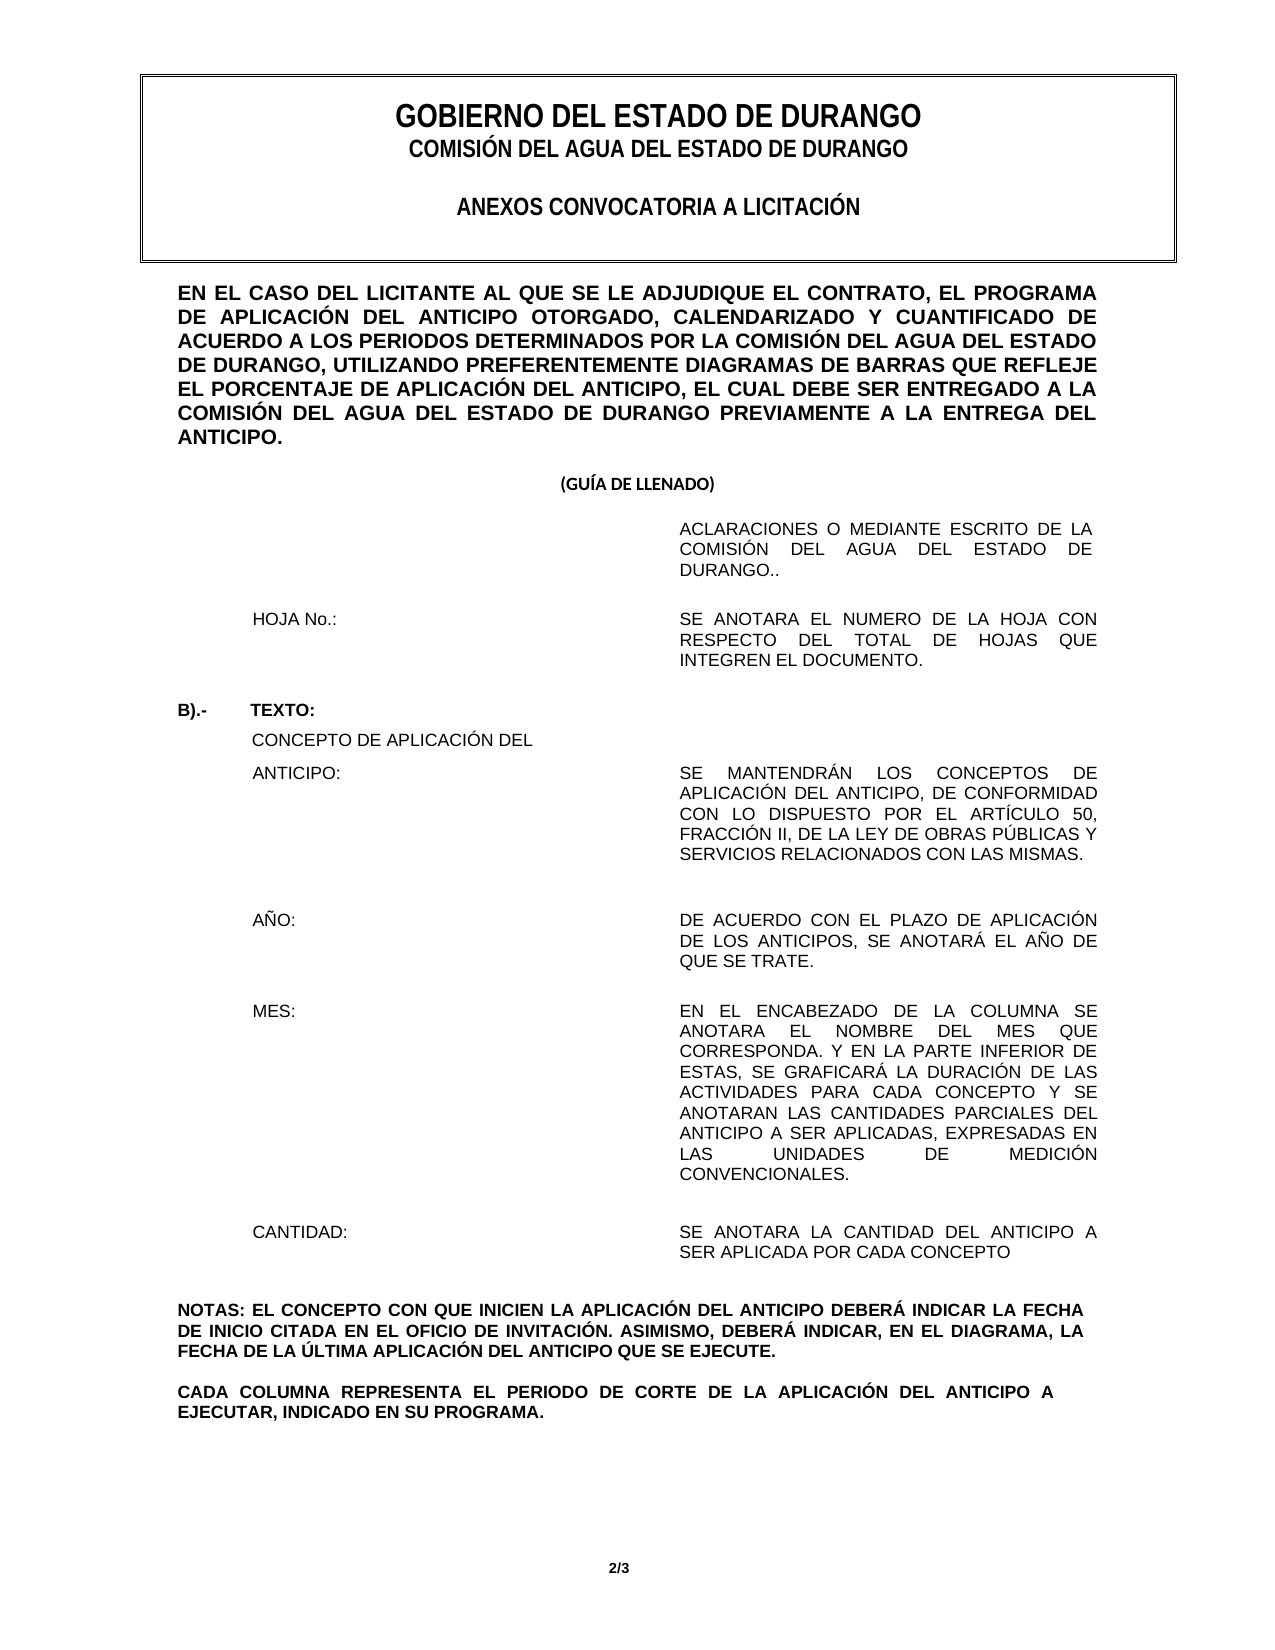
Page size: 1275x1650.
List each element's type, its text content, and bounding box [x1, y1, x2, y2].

text FECHA DE TERMINACIÓN: SE ANOTARA LA FECHA DE TERMINACIÓN INDICADA EN LA CONVOCATORIA A LA LICITACIÓN O LA MODIFICACIÓN QUE EN SU CASO, SE HAYA EFECTUADO EN LA JUNTA DE ACLARACIONES O MEDIANTE ESCRITO DE LA COMISIÓN DEL AGUA DEL ESTADO DE DURANGO.. [252, 519, 1092, 580]
text ANTICIPO: SE MANTENDRÁN LOS CONCEPTOS DE APLICACIÓN DEL ANTICIPO, DE CONFORMIDAD CON LO DISPUESTO POR EL ARTÍCULO 50, FRACCIÓN II, DE LA LEY DE OBRAS PÚBLICAS Y SERVICIOS RELACIONADOS CON LAS MISMAS. [252, 762, 1098, 864]
text NOTAS: EL CONCEPTO CON QUE INICIEN LA APLICACIÓN DEL ANTICIPO DEBERÁ INDICAR LA FECHA DE INICIO CITADA EN EL OFICIO DE INVITACIÓN. ASIMISMO, DEBERÁ INDICAR, EN EL DIAGRAMA, LA FECHA DE LA ÚLTIMA APLICACIÓN DEL ANTICIPO QUE SE EJECUTE. [177, 1300, 1085, 1361]
text HOJA No.: SE ANOTARA EL NUMERO DE LA HOJA CON RESPECTO DEL TOTAL DE HOJAS QUE INTEGREN EL DOCUMENTO. [252, 609, 1098, 670]
text B).- TEXTO: [177, 699, 1098, 720]
text AÑO: DE ACUERDO CON EL PLAZO DE APLICACIÓN DE LOS ANTICIPOS, SE ANOTARÁ EL AÑO DE QUE SE TRATE. [252, 910, 1098, 971]
text CONCEPTO DE APLICACIÓN DEL [252, 729, 1098, 750]
text CANTIDAD: SE ANOTARA LA CANTIDAD DEL ANTICIPO A SER APLICADA POR CADA CONCEPTO [252, 1222, 1098, 1262]
text MES: EN EL ENCABEZADO DE LA COLUMNA SE ANOTARA EL NOMBRE DEL MES QUE CORRESPONDA. Y EN LA PARTE INFERIOR DE ESTAS, SE GRAFICARÁ LA DURACIÓN DE LAS ACTIVIDADES PARA CADA CONCEPTO Y SE ANOTARAN LAS CANTIDADES PARCIALES DEL ANTICIPO A SER APLICADAS, EXPRESADAS EN LAS UNIDADES DE MEDICIÓN CONVENCIONALES. [252, 1000, 1098, 1184]
text CADA COLUMNA REPRESENTA EL PERIODO DE CORTE DE LA APLICACIÓN DEL ANTICIPO A EJECUTAR, INDICADO EN SU PROGRAMA. [177, 1382, 1055, 1422]
